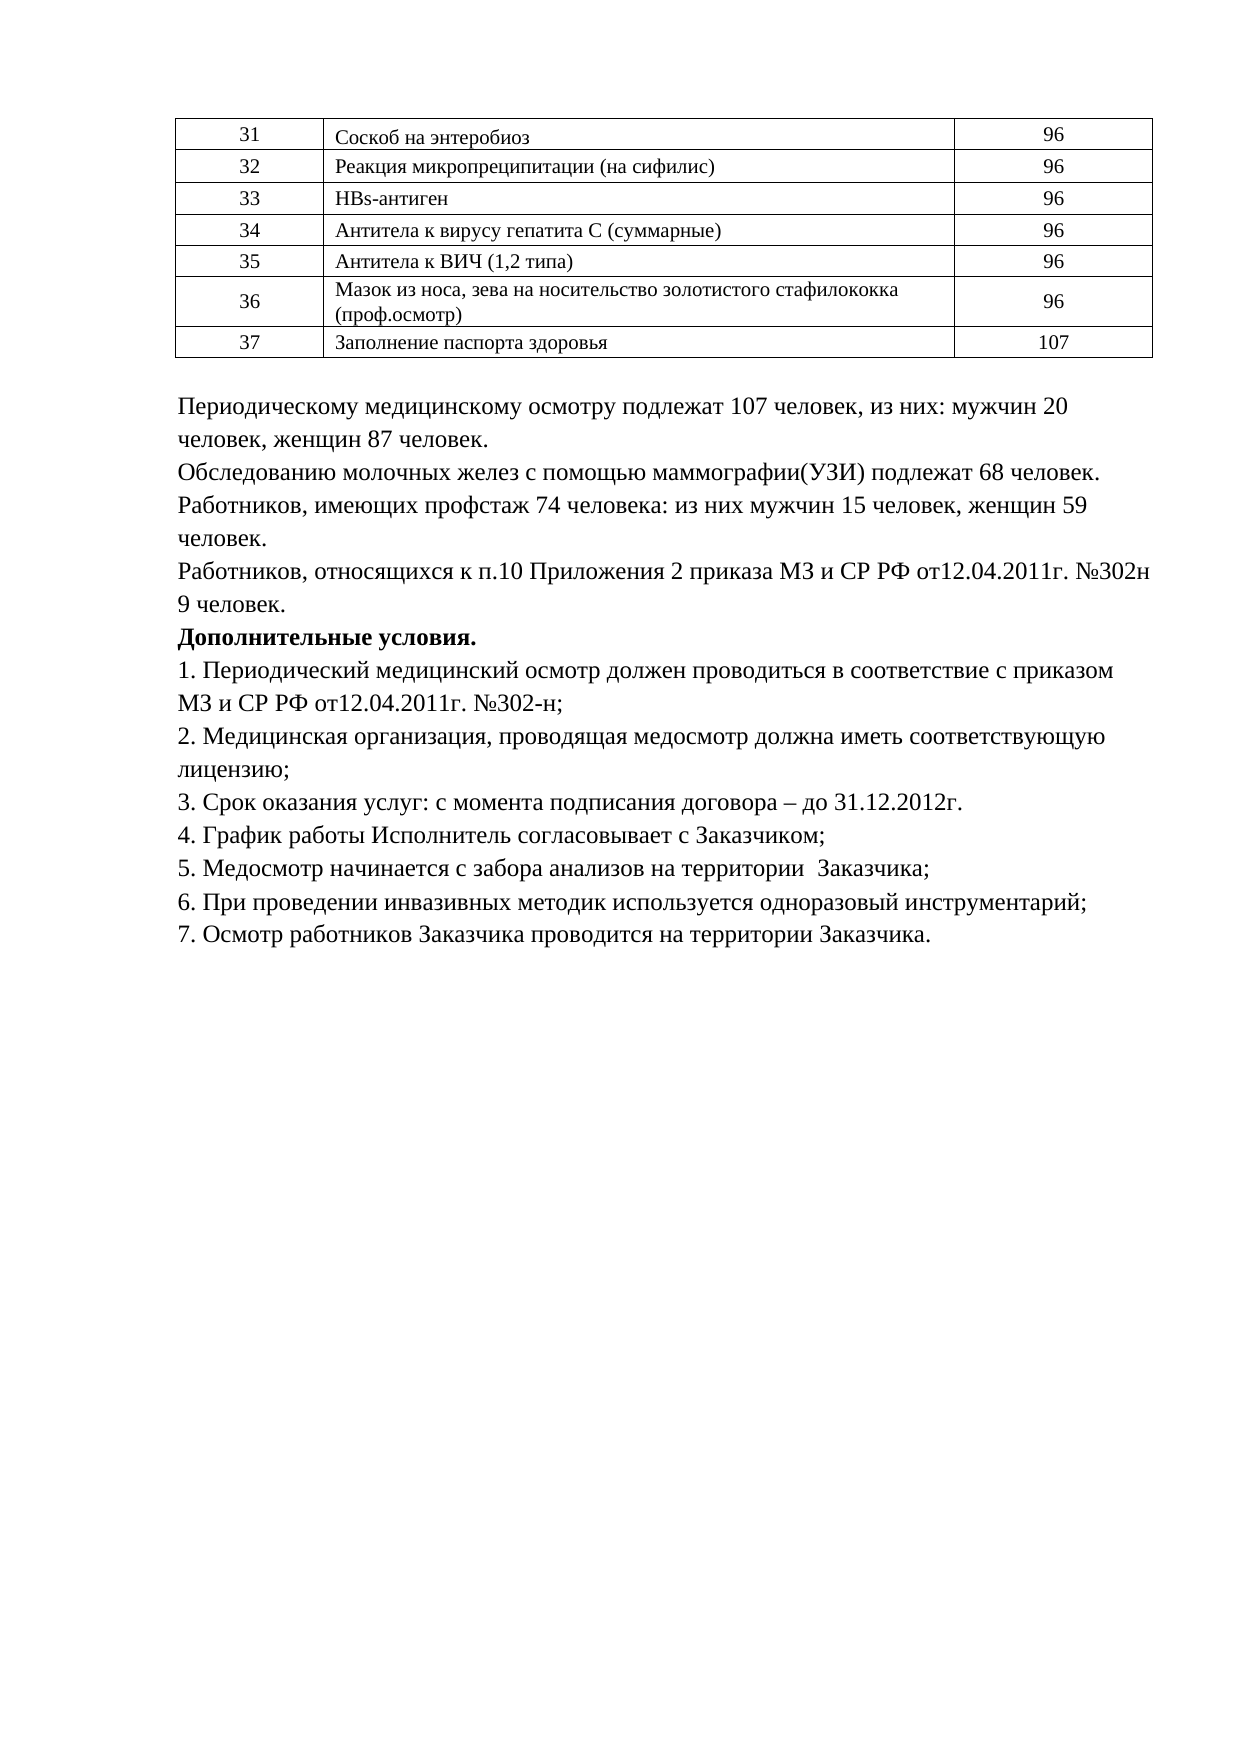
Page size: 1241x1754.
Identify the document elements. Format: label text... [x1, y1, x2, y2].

table_cell 32 [176, 150, 323, 182]
table_cell Мазок из носа, зева на носительство золотистого стафилококка (проф.осмотр) [324, 277, 954, 326]
table_cell 36 [176, 277, 323, 326]
table_cell 96 [955, 183, 1152, 213]
table_cell HBs-антиген [324, 183, 954, 213]
table_cell Реакция микропреципитации (на сифилис) [324, 150, 954, 182]
table_cell Заполнение паспорта здоровья [324, 327, 954, 357]
text 5. Медосмотр начинается с забора анализов на территории Заказчика; [177, 853, 1152, 882]
table_cell 34 [176, 215, 323, 245]
table_cell Соскоб на энтеробиоз [324, 119, 954, 149]
text Обследованию молочных желез с помощью маммографии(УЗИ) подлежат 68 человек. [177, 457, 1152, 486]
text Периодическому медицинскому осмотру подлежат 107 человек, из них: мужчин 20 человек, женщин 87 человек. [177, 391, 1152, 453]
table_cell 96 [955, 277, 1152, 326]
text 4. График работы Исполнитель согласовывает с Заказчиком; [177, 821, 1152, 849]
table_cell 107 [955, 327, 1152, 357]
text Работников, относящихся к п.10 Приложения 2 приказа МЗ и СР РФ от12.04.2011г. №302н 9 человек. [177, 556, 1152, 618]
text 3. Срок оказания услуг: с момента подписания договора – до 31.12.2012г. [177, 787, 1152, 816]
table_cell Антитела к ВИЧ (1,2 типа) [324, 246, 954, 276]
table_cell 96 [955, 150, 1152, 182]
text 7. Осмотр работников Заказчика проводится на территории Заказчика. [177, 919, 1152, 948]
table_cell 96 [955, 215, 1152, 245]
table_cell 96 [955, 119, 1152, 149]
text 2. Медицинская организация, проводящая медосмотр должна иметь соответствующую лицензию; [177, 721, 1152, 783]
table_cell 37 [176, 327, 323, 357]
text Дополнительные условия. [177, 622, 1152, 651]
table_cell 33 [176, 183, 323, 213]
table_cell 96 [955, 246, 1152, 276]
text 1. Периодический медицинский осмотр должен проводиться в соответствие с приказом МЗ и СР РФ от12.04.2011г. №302-н; [177, 655, 1152, 717]
table_cell 31 [176, 119, 323, 149]
table_cell Антитела к вирусу гепатита С (суммарные) [324, 215, 954, 245]
table_cell 35 [176, 246, 323, 276]
text Работников, имеющих профстаж 74 человека: из них мужчин 15 человек, женщин 59 человек. [177, 490, 1152, 552]
text 6. При проведении инвазивных методик используется одноразовый инструментарий; [177, 887, 1152, 915]
